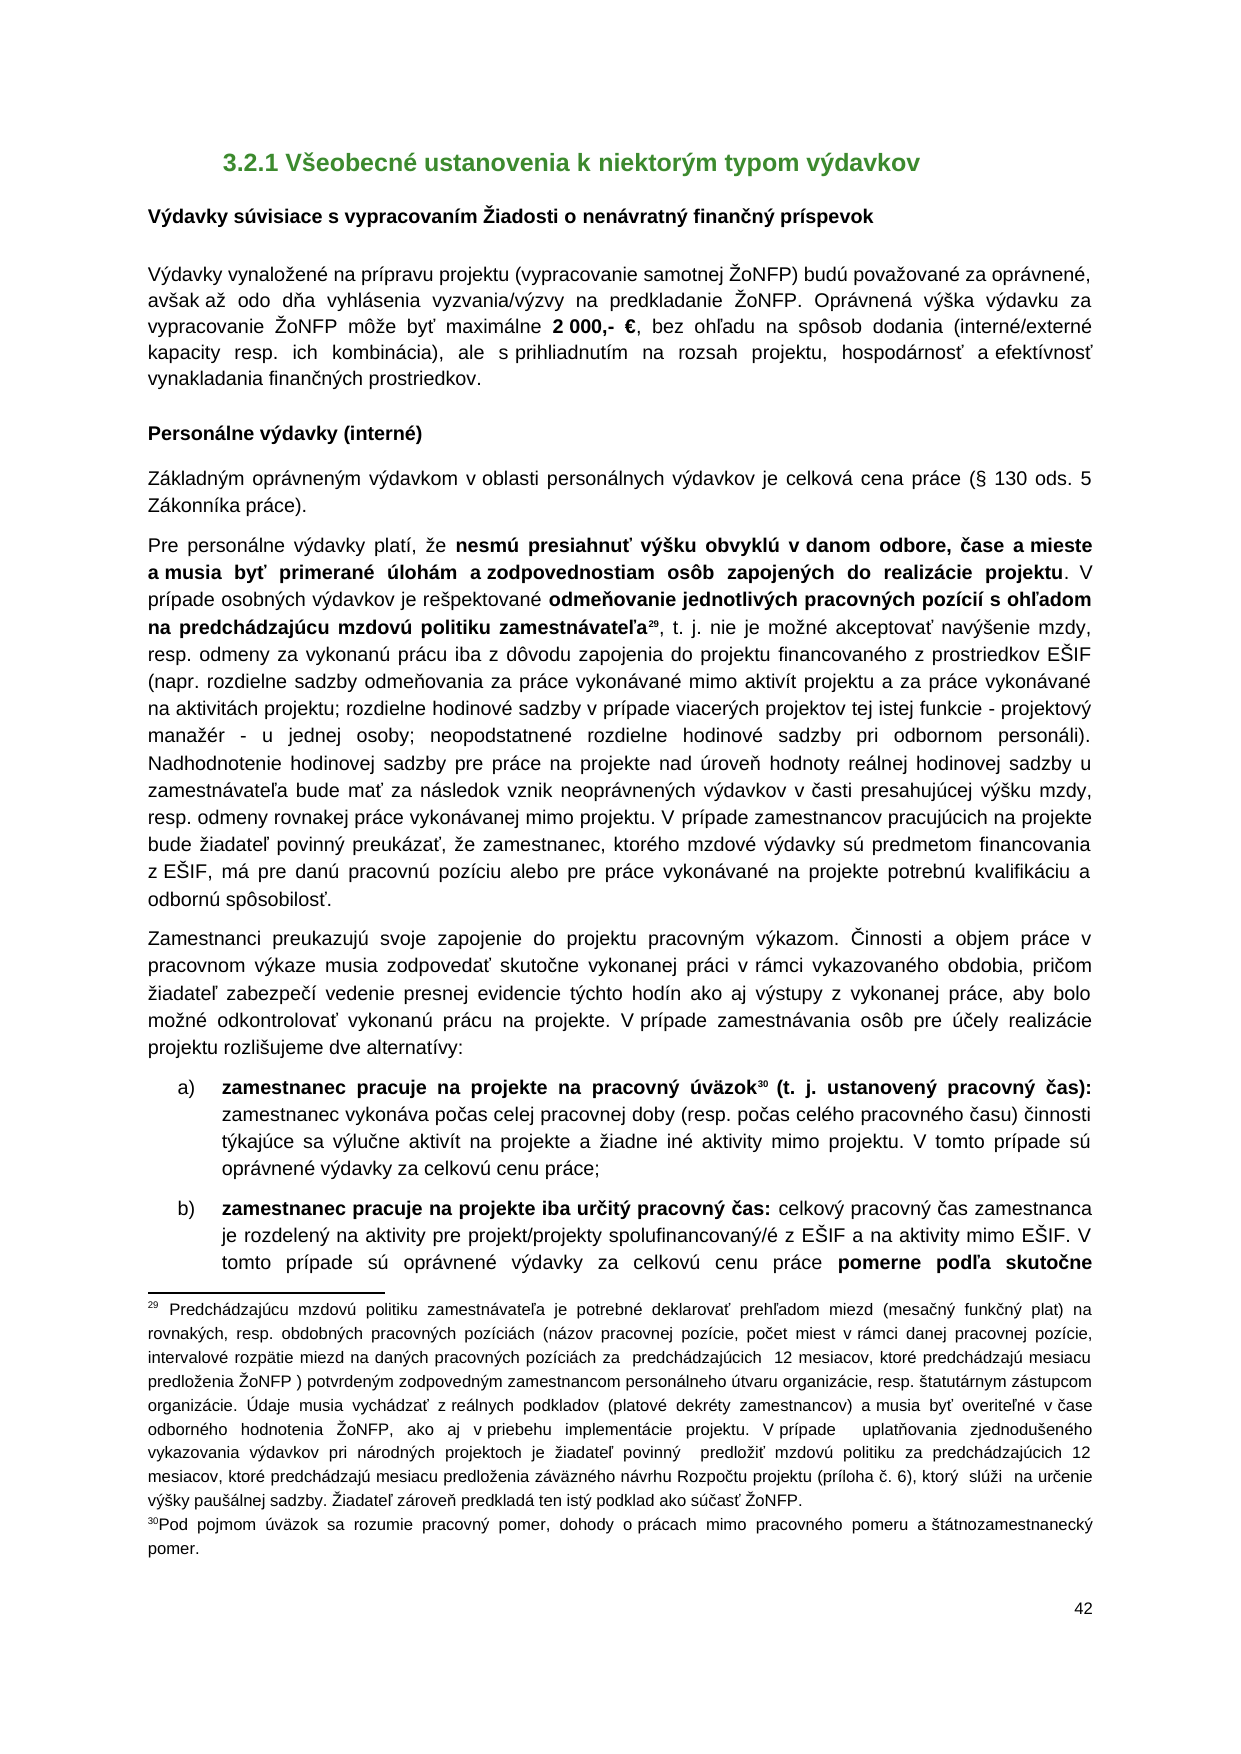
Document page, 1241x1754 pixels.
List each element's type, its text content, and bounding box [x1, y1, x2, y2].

text Výdavky súvisiace s vypracovaním Žiadosti o nenávratný finančný príspevok [148, 205, 1092, 228]
subtitle 3.2.1 Všeobecné ustanovenia k niektorým typom výdavkov [223, 148, 1092, 176]
text Základným oprávneným výdavkom v oblasti personálnych výdavkov je celková cena práce (§ 130 ods. 5 Zákonníka práce). [148, 467, 1092, 517]
text Pre personálne výdavky platí, že nesmú presiahnuť výšku obvyklú v danom odbore, čase a mieste a musia byť primerané úlohám a zodpovednostiam osôb zapojených do realizácie projektu. V prípade osobných výdavkov je rešpektované odmeňovanie jednotlivých pracovných pozícií s ohľadom na predchádzajúcu mzdovú politiku zamestnávateľa, t. j. nie je možné akceptovať navýšenie mzdy, resp. odmeny za vykonanú prácu iba z dôvodu zapojenia do projektu financovaného z prostriedkov EŠIF (napr. rozdielne sadzby odmeňovania za práce vykonávané mimo aktivít projektu a za práce vykonávané na aktivitách projektu; rozdielne hodinové sadzby v prípade viacerých projektov tej istej funkcie - projektový manažér - u jednej osoby; neopodstatnené rozdielne hodinové sadzby pri odbornom personáli). Nadhodnotenie hodinovej sadzby pre práce na projekte nad úroveň hodnoty reálnej hodinovej sadzby u zamestnávateľa bude mať za následok vznik neoprávnených výdavkov v časti presahujúcej výšku mzdy, resp. odmeny rovnakej práce vykonávanej mimo projektu. V prípade zamestnancov pracujúcich na projekte bude žiadateľ povinný preukázať, že zamestnanec, ktorého mzdové výdavky sú predmetom financovania z EŠIF, má pre danú pracovnú pozíciu alebo pre práce vykonávané na projekte potrebnú kvalifikáciu a odbornú spôsobilosť. [148, 534, 1092, 910]
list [177, 1197, 1092, 1274]
text Personálne výdavky (interné) [148, 422, 1092, 445]
list zamestnanec pracuje na projekte na pracovný úväzok (t. j. ustanovený pracovný čas): zamestnanec vykonáva počas celej pracovnej doby (resp. počas celého pracovného času) činnosti týkajúce sa výlučne aktivít na projekte a žiadne iné aktivity mimo projektu. V tomto prípade sú oprávnené výdavky za celkovú cenu práce; [177, 1076, 1092, 1180]
text Zamestnanci preukazujú svoje zapojenie do projektu pracovným výkazom. Činnosti a objem práce v pracovnom výkaze musia zodpovedať skutočne vykonanej práci v rámci vykazovaného obdobia, pričom žiadateľ zabezpečí vedenie presnej evidencie týchto hodín ako aj výstupy z vykonanej práce, aby bolo možné odkontrolovať vykonanú prácu na projekte. V prípade zamestnávania osôb pre účely realizácie projektu rozlišujeme dve alternatívy: [148, 927, 1092, 1058]
text Výdavky vynaložené na prípravu projektu (vypracovanie samotnej ŽoNFP) budú považované za oprávnené, avšak až odo dňa vyhlásenia vyzvania/výzvy na predkladanie ŽoNFP. Oprávnená výška výdavku za vypracovanie ŽoNFP môže byť maximálne 2 000,- €, bez ohľadu na spôsob dodania (interné/externé kapacity resp. ich kombinácia), ale s prihliadnutím na rozsah projektu, hospodárnosť a efektívnosť vynakladania finančných prostriedkov. [148, 263, 1092, 389]
